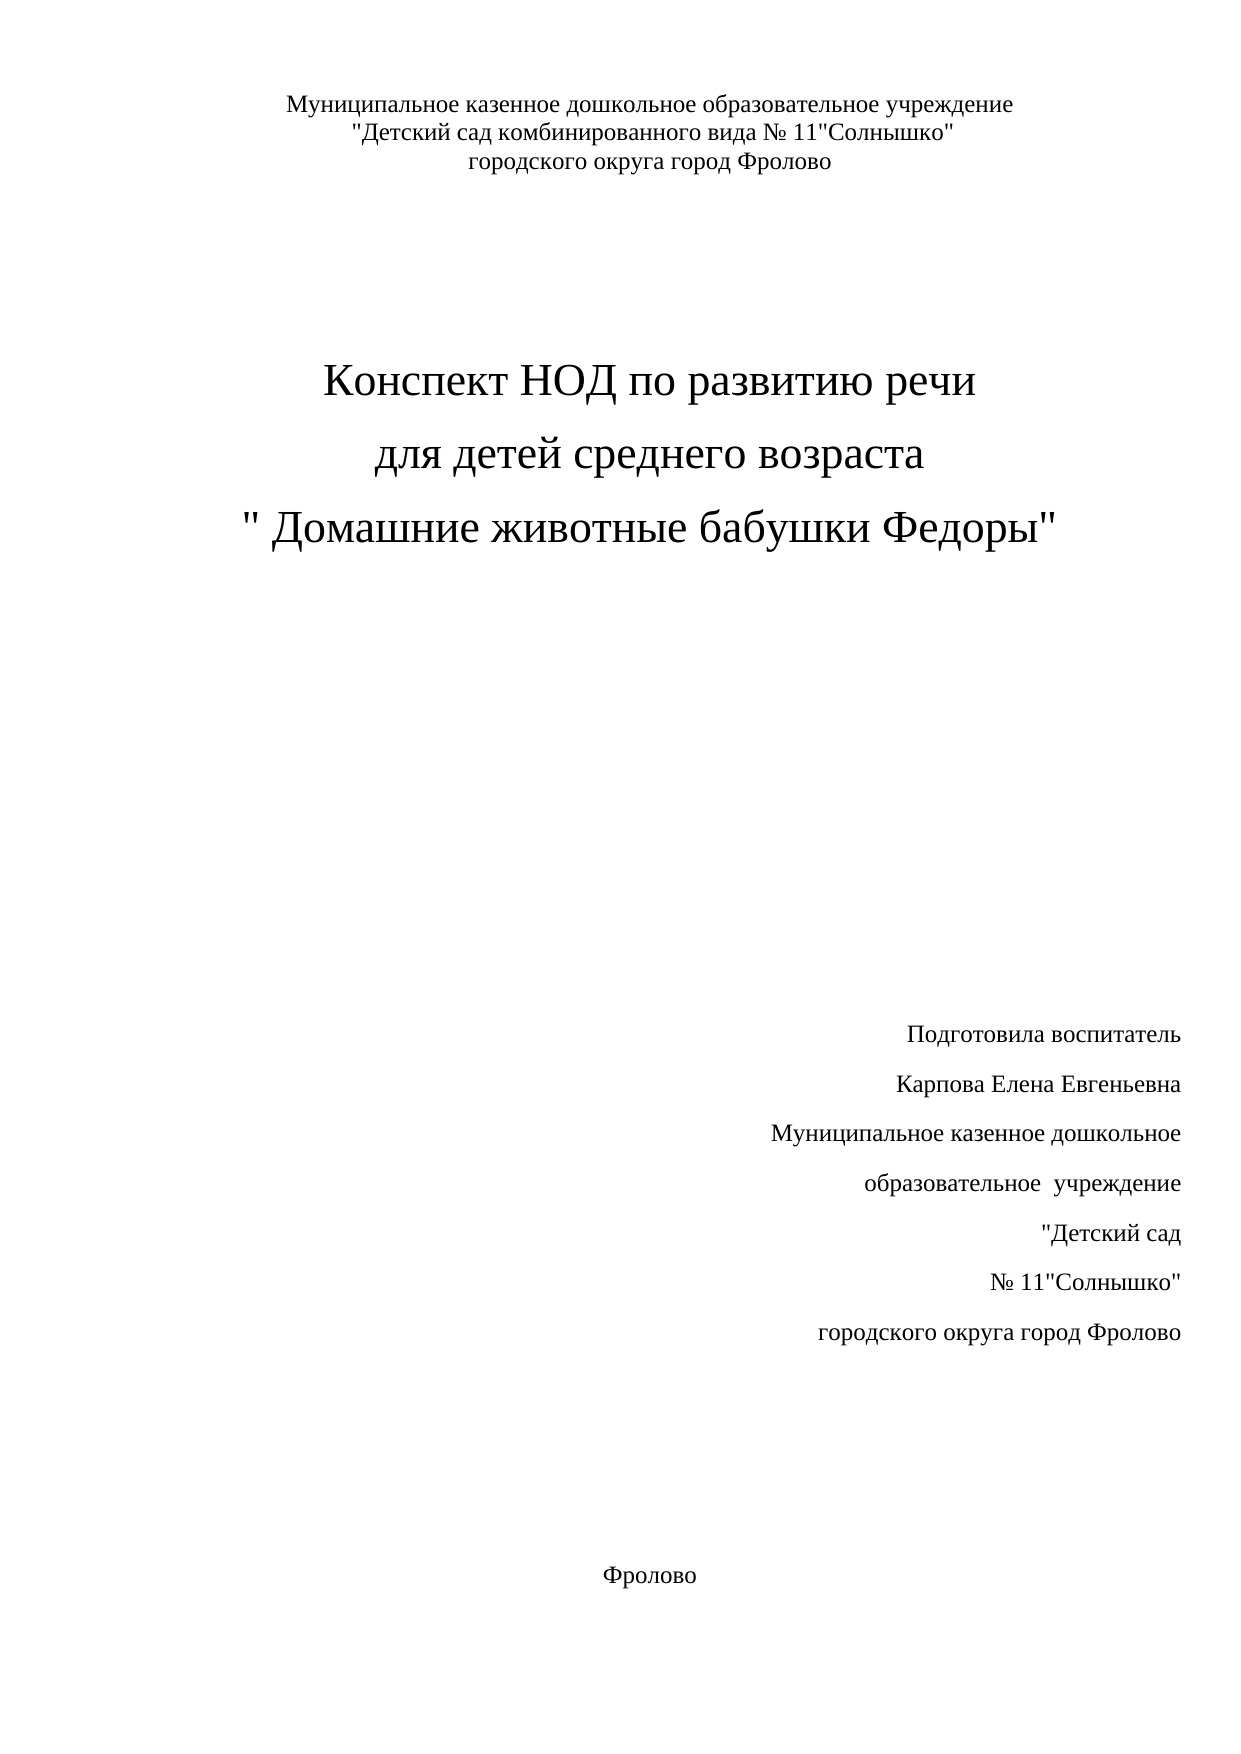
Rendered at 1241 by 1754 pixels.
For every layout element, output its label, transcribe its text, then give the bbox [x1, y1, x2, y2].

text Конспект НОД по развитию речи [118, 352, 1181, 405]
text городского округа город Фролово [118, 146, 1181, 175]
text Карпова Елена Евгеньевна [118, 1069, 1181, 1098]
text № 11"Солнышко" [118, 1267, 1181, 1296]
text для детей среднего возраста [118, 426, 1181, 479]
text Муниципальное казенное дошкольное образовательное учреждение [118, 89, 1181, 117]
text Подготовила воспитатель [118, 1019, 1181, 1048]
text образовательное учреждение [118, 1168, 1181, 1197]
text Муниципальное казенное дошкольное [118, 1118, 1181, 1147]
text Фролово [118, 1560, 1181, 1588]
text "Детский сад [118, 1218, 1181, 1246]
text "Детский сад комбинированного вида № 11"Солнышко" [118, 117, 1181, 146]
text городского округа город Фролово [118, 1317, 1181, 1346]
text " Домашние животные бабушки Федоры" [118, 499, 1181, 552]
